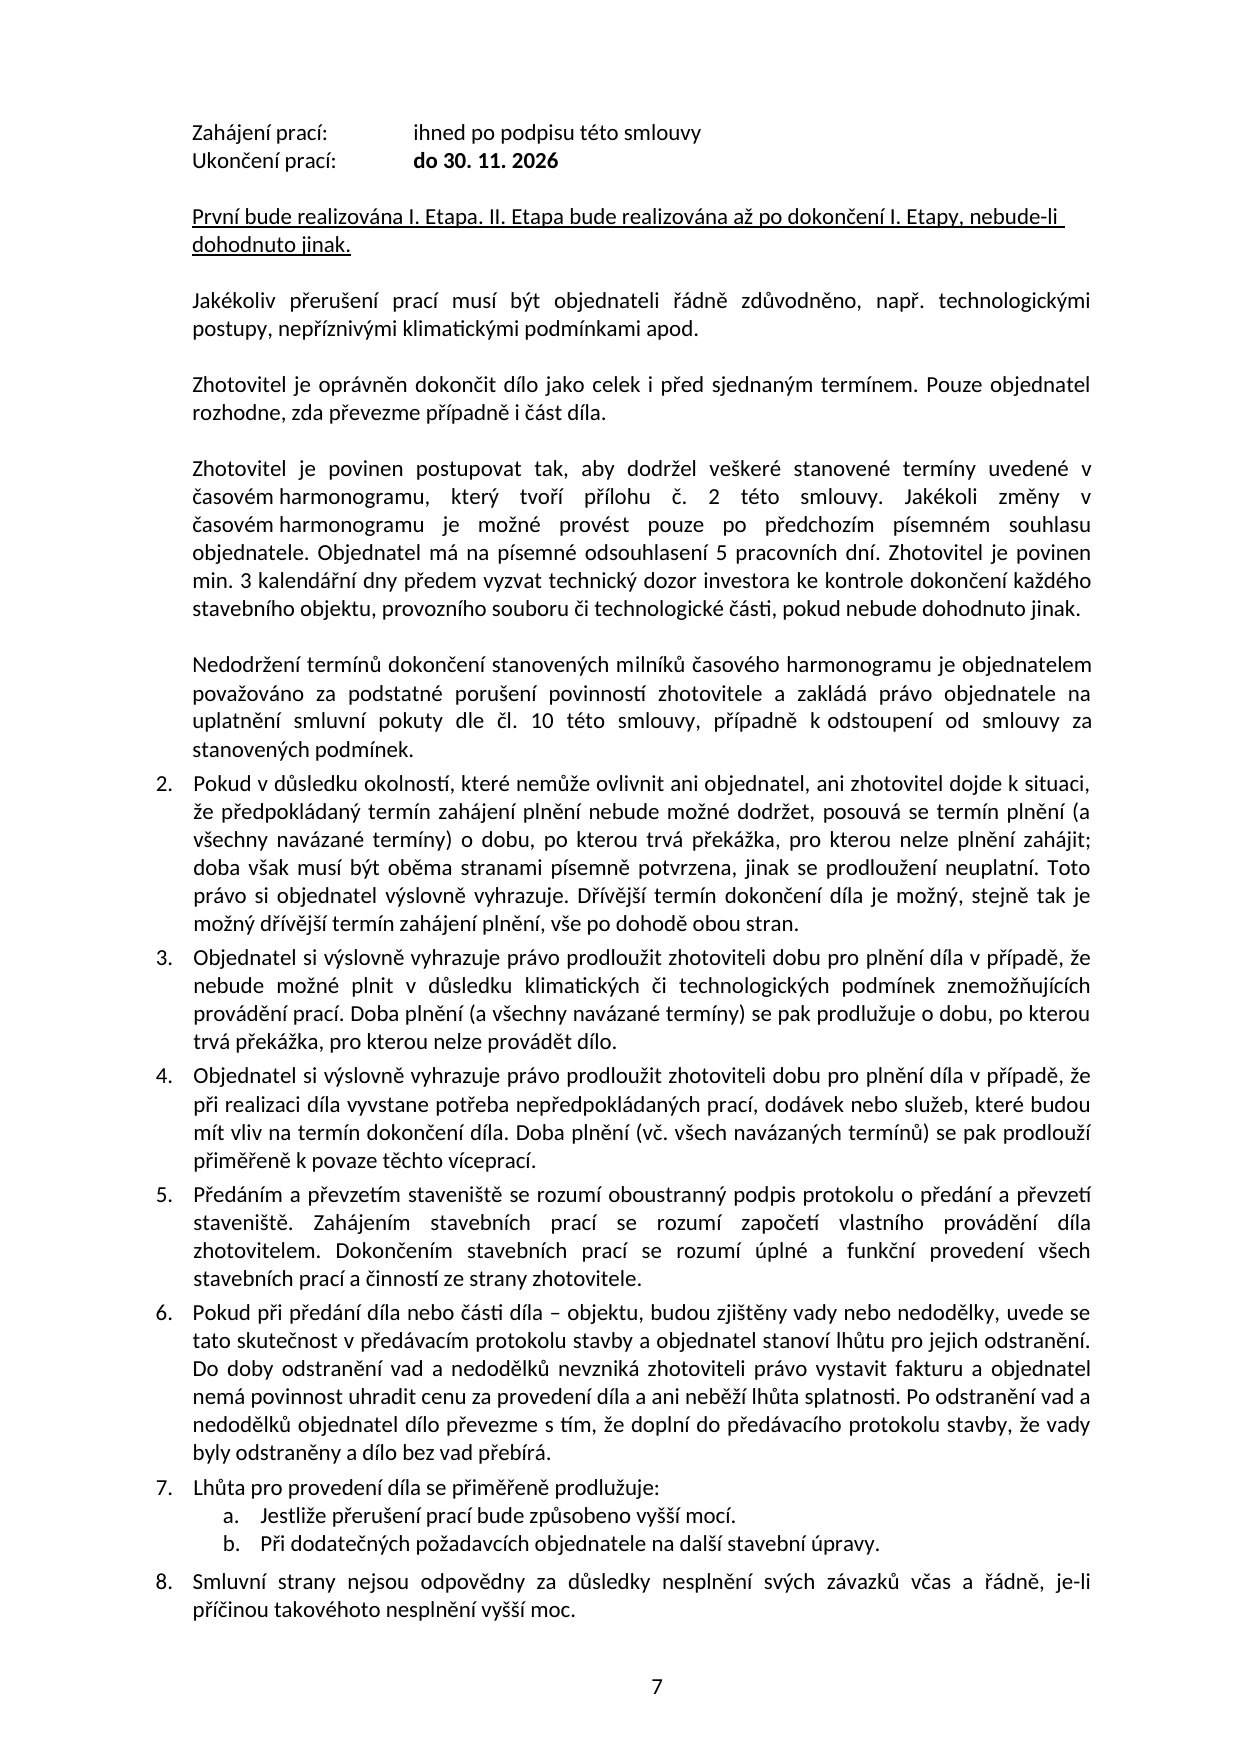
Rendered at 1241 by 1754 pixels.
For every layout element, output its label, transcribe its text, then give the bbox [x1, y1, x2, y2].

text Zahájení prací: ihned po podpisu této smlouvy [118, 118, 1093, 146]
list Při dodatečných požadavcích objednatele na další stavební úpravy. [223, 1529, 1093, 1557]
list Objednatel si výslovně vyhrazuje právo prodloužit zhotoviteli dobu pro plnění díla v případě, že při realizaci díla vyvstane potřeba nepředpokládaných prací, dodávek nebo služeb, které budou mít vliv na termín dokončení díla. Doba plnění (vč. všech navázaných termínů) se pak prodlouží přiměřeně k povaze těchto víceprací. [156, 1062, 1093, 1174]
list Smluvní strany nejsou odpovědny za důsledky nesplnění svých závazků včas a řádně, je-li příčinou takovéhoto nesplnění vyšší moc. [155, 1567, 1093, 1623]
list Jakékoliv přerušení prací musí být objednateli řádně zdůvodněno, např. technologickými postupy, nepříznivými klimatickými podmínkami apod. [192, 286, 1093, 342]
list Pokud při předání díla nebo části díla – objektu, budou zjištěny vady nebo nedodělky, uvede se tato skutečnost v předávacím protokolu stavby a objednatel stanoví lhůtu pro jejich odstranění. Do doby odstranění vad a nedodělků nevzniká zhotoviteli právo vystavit fakturu a objednatel nemá povinnost uhradit cenu za provedení díla a ani neběží lhůta splatnosti. Po odstranění vad a nedodělků objednatel dílo převezme s tím, že doplní do předávacího protokolu stavby, že vady byly odstraněny a dílo bez vad přebírá. [155, 1298, 1093, 1466]
list Pokud v důsledku okolností, které nemůže ovlivnit ani objednatel, ani zhotovitel dojde k situaci, že předpokládaný termín zahájení plnění nebude možné dodržet, posouvá se termín plnění (a všechny navázané termíny) o dobu, po kterou trvá překážka, pro kterou nelze plnění zahájit; doba však musí být oběma stranami písemně potvrzena, jinak se prodloužení neuplatní. Toto právo si objednatel výslovně vyhrazuje. Dřívější termín dokončení díla je možný, stejně tak je možný dřívější termín zahájení plnění, vše po dohodě obou stran. [156, 769, 1093, 937]
list Zhotovitel je oprávněn dokončit dílo jako celek i před sjednaným termínem. Pouze objednatel rozhodne, zda převezme případně i část díla. [192, 370, 1093, 426]
list Lhůta pro provedení díla se přiměřeně prodlužuje: [156, 1473, 1093, 1501]
list Objednatel si výslovně vyhrazuje právo prodloužit zhotoviteli dobu pro plnění díla v případě, že nebude možné plnit v důsledku klimatických či technologických podmínek znemožňujících provádění prací. Doba plnění (a všechny navázané termíny) se pak prodlužuje o dobu, po kterou trvá překážka, pro kterou nelze provádět dílo. [156, 943, 1093, 1055]
text První bude realizována I. Etapa. II. Etapa bude realizována až po dokončení I. Etapy, nebude-li dohodnuto jinak. [192, 202, 1093, 258]
text Ukončení prací: do 30. 11. 2026 [118, 146, 1093, 174]
list Předáním a převzetím staveniště se rozumí oboustranný podpis protokolu o předání a převzetí staveniště. Zahájením stavebních prací se rozumí započetí vlastního provádění díla zhotovitelem. Dokončením stavebních prací se rozumí úplné a funkční provedení všech stavebních prací a činností ze strany zhotovitele. [156, 1180, 1093, 1292]
list Nedodržení termínů dokončení stanovených milníků časového harmonogramu je objednatelem považováno za podstatné porušení povinností zhotovitele a zakládá právo objednatele na uplatnění smluvní pokuty dle čl. 10 této smlouvy, případně k odstoupení od smlouvy za stanovených podmínek. [192, 651, 1093, 763]
list Jestliže přerušení prací bude způsobeno vyšší mocí. [223, 1501, 1093, 1529]
list Zhotovitel je povinen postupovat tak, aby dodržel veškeré stanovené termíny uvedené v časovém harmonogramu, který tvoří přílohu č. 2 této smlouvy. Jakékoli změny v časovém harmonogramu je možné provést pouze po předchozím písemném souhlasu objednatele. Objednatel má na písemné odsouhlasení 5 pracovních dní. Zhotovitel je povinen min. 3 kalendářní dny předem vyzvat technický dozor investora ke kontrole dokončení každého stavebního objektu, provozního souboru či technologické části, pokud nebude dohodnuto jinak. [192, 454, 1093, 623]
